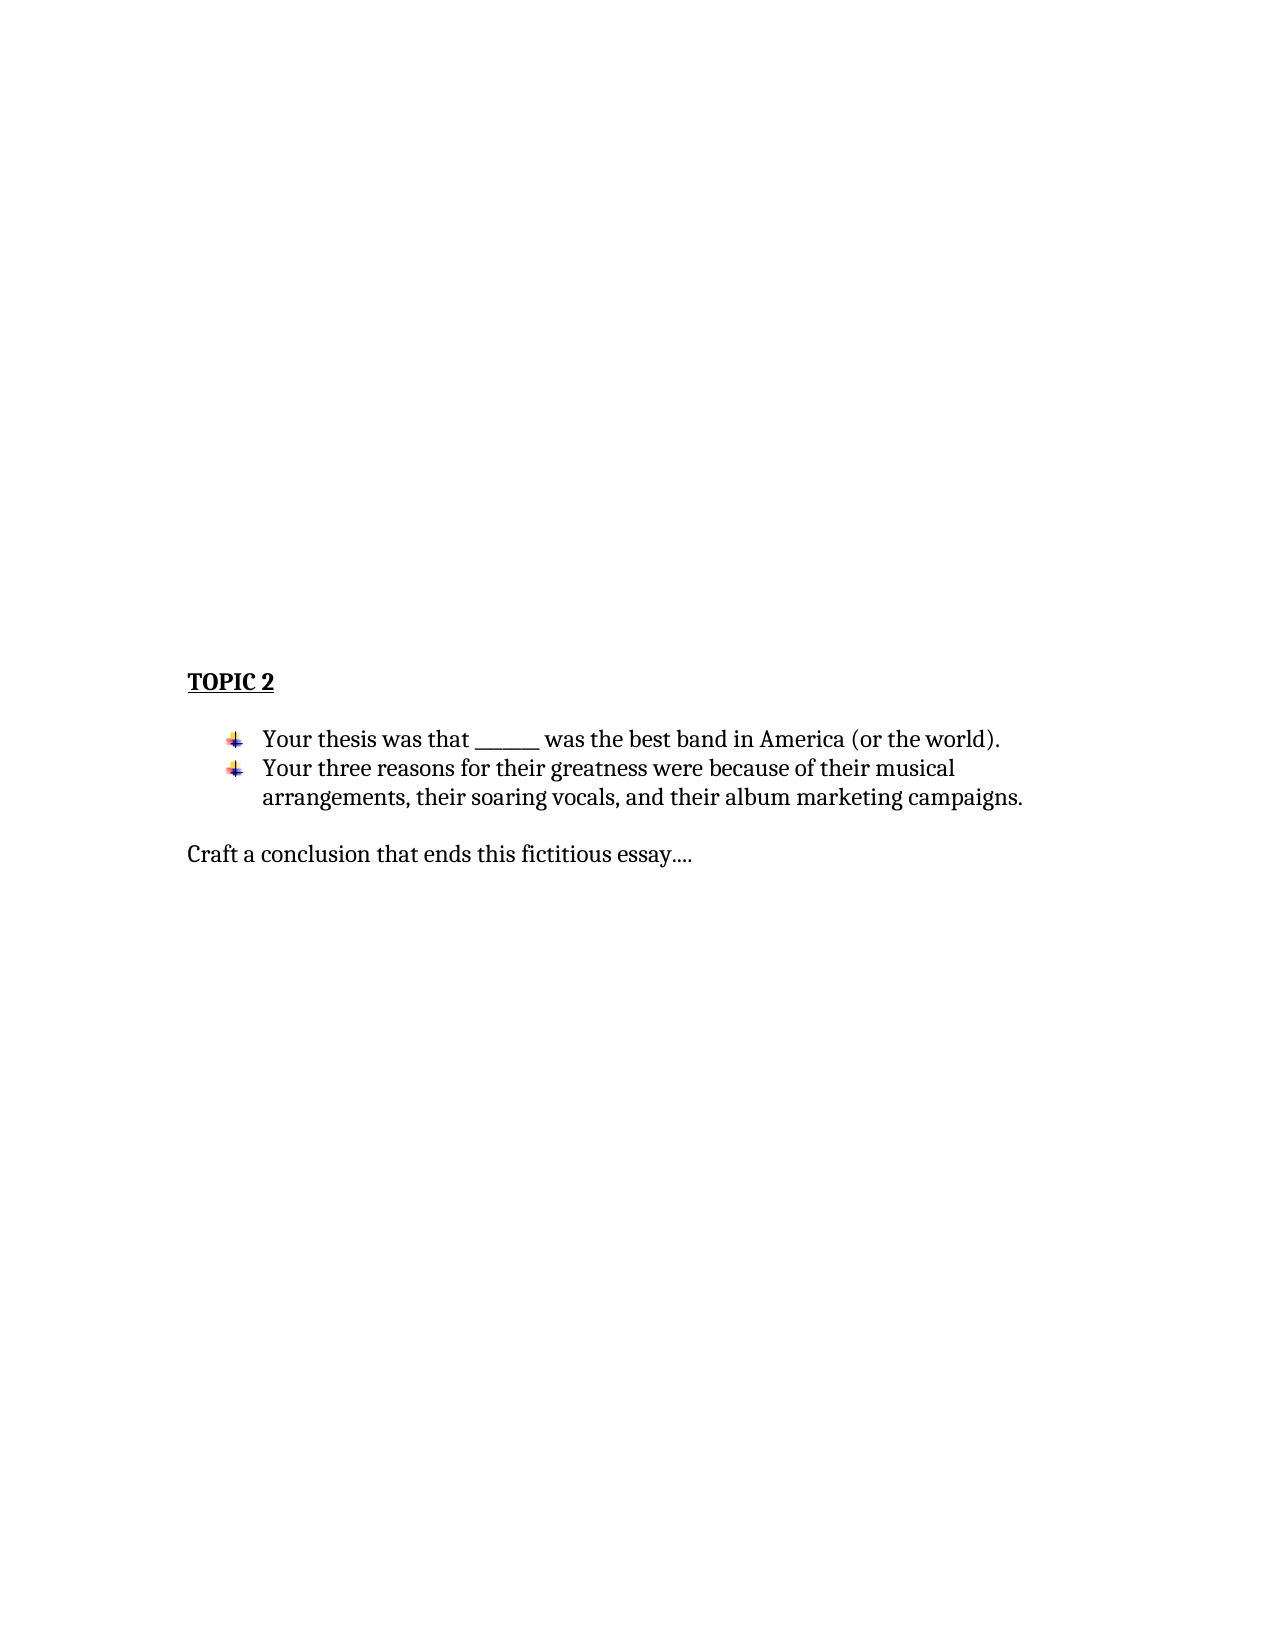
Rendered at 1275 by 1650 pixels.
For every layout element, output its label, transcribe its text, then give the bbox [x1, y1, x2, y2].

text Craft a conclusion that ends this fictitious essay.... [187, 840, 1087, 869]
list Your three reasons for their greatness were because of their musical arrangements, their soaring vocals, and their album marketing campaigns. [225, 754, 1087, 811]
list Your thesis was that _______ was the best band in America (or the world). [225, 725, 1087, 754]
picture [226, 730, 243, 748]
text TOPIC 2 [187, 667, 1087, 696]
picture [226, 759, 243, 777]
